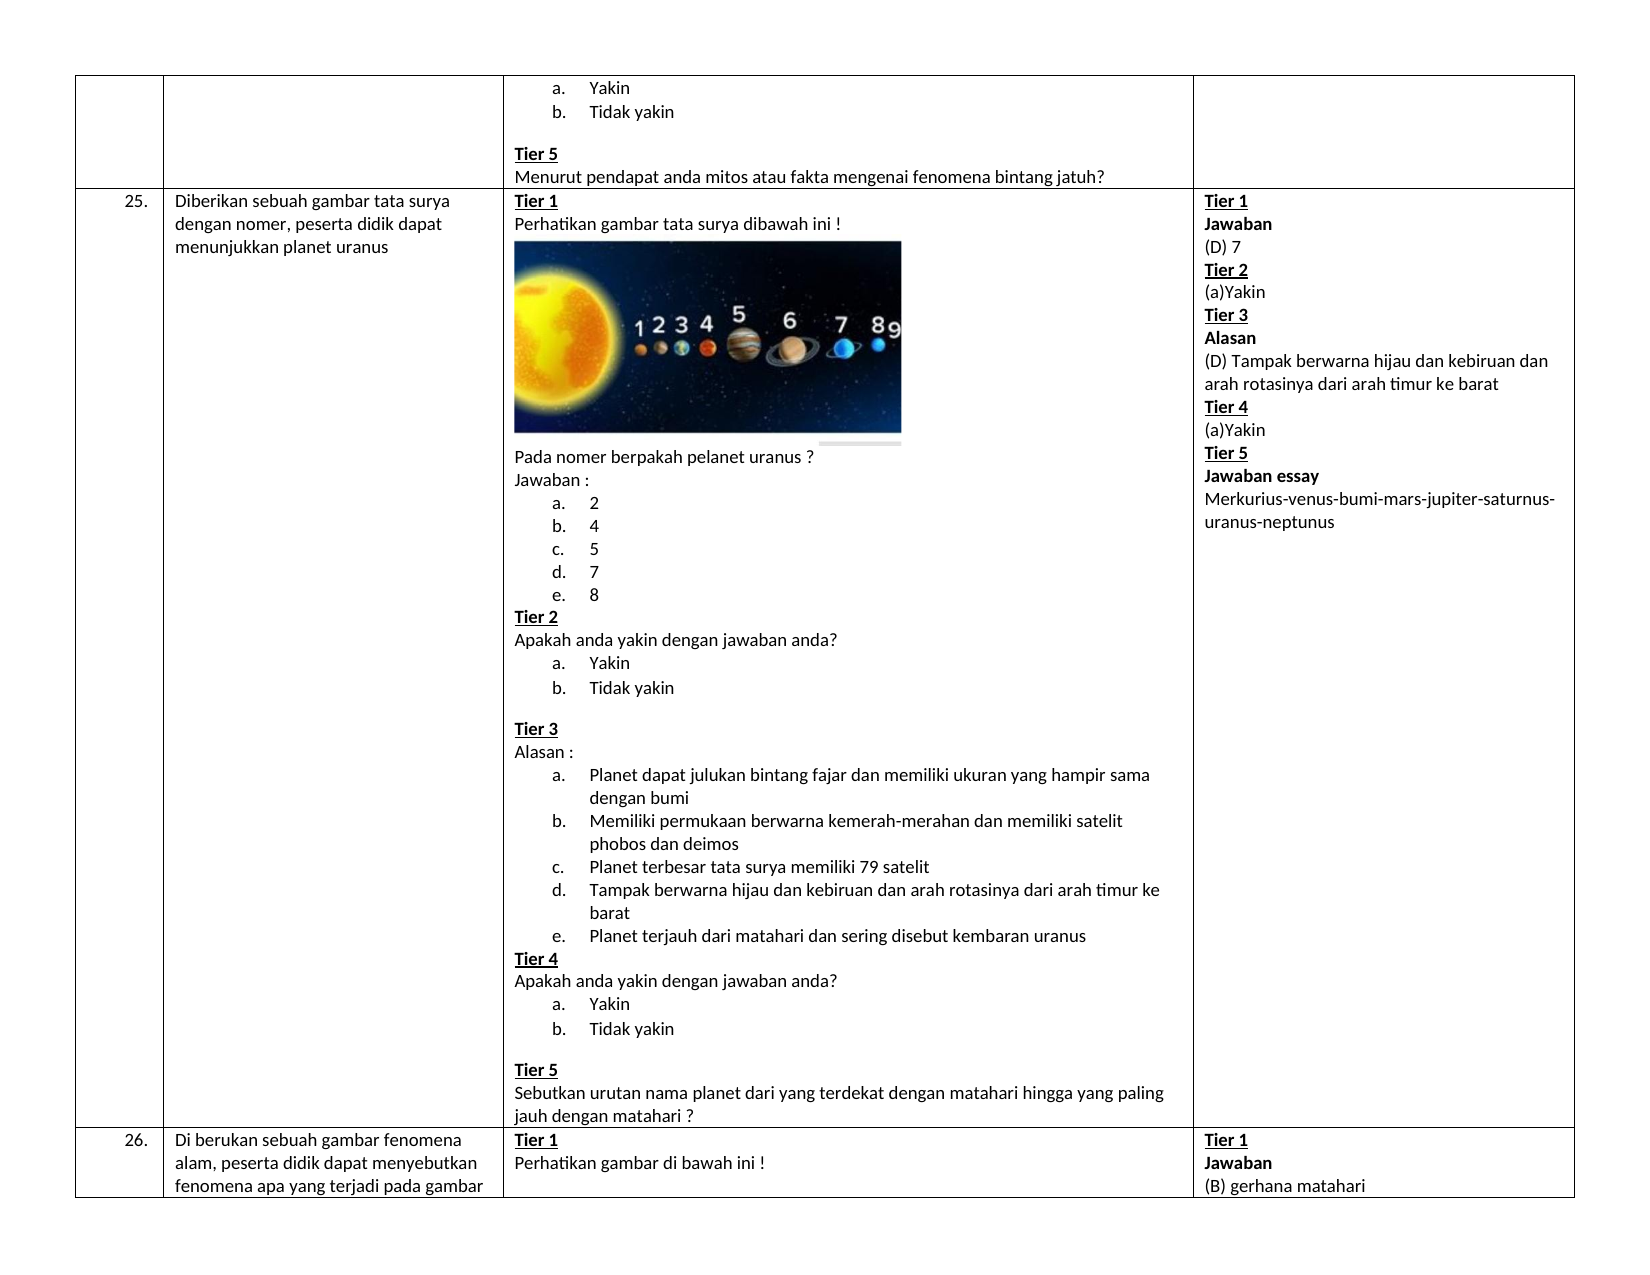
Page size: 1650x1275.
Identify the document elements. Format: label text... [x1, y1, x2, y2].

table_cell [1194, 76, 1574, 188]
table_cell Tier 1 Jawaban (D) 7 Tier 2 (a)Yakin Tier 3 Alasan (D) Tampak berwarna hijau dan kebiruan dan arah rotasinya dari arah timur ke barat Tier 4 (a)Yakin Tier 5 Jawaban essay Merkurius-venus-bumi-mars-jupiter-saturnus-uranus-neptunus [1194, 189, 1574, 1127]
table_cell [76, 1128, 163, 1197]
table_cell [164, 76, 503, 188]
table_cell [164, 1128, 503, 1197]
table_cell Tier 1 Perhatikan gambar tata surya dibawah ini ! Pada nomer berpakah pelanet uranus ? Jawaban : 2 4 5 7 8 Tier 2 Apakah anda yakin dengan jawaban anda? Yakin Tidak yakin Tier 3 Alasan : Planet dapat julukan bintang fajar dan memiliki ukuran yang hampir sama dengan bumi Memiliki permukaan berwarna kemerah-merahan dan memiliki satelit phobos dan deimos Planet terbesar tata surya memiliki 79 satelit Tampak berwarna hijau dan kebiruan dan arah rotasinya dari arah timur ke barat Planet terjauh dari matahari dan sering disebut kembaran uranus Tier 4 Apakah anda yakin dengan jawaban anda? Yakin Tidak yakin Tier 5 Sebutkan urutan nama planet dari yang terdekat dengan matahari hingga yang paling jauh dengan matahari ? [504, 189, 1193, 1127]
table_cell Diberikan sebuah gambar tata surya dengan nomer, peserta didik dapat menunjukkan planet uranus [164, 189, 503, 1127]
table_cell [504, 1128, 1193, 1197]
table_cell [504, 76, 1193, 188]
table_cell [76, 76, 163, 188]
table_cell [76, 189, 163, 1127]
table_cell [1194, 1128, 1574, 1197]
picture [514, 234, 902, 446]
